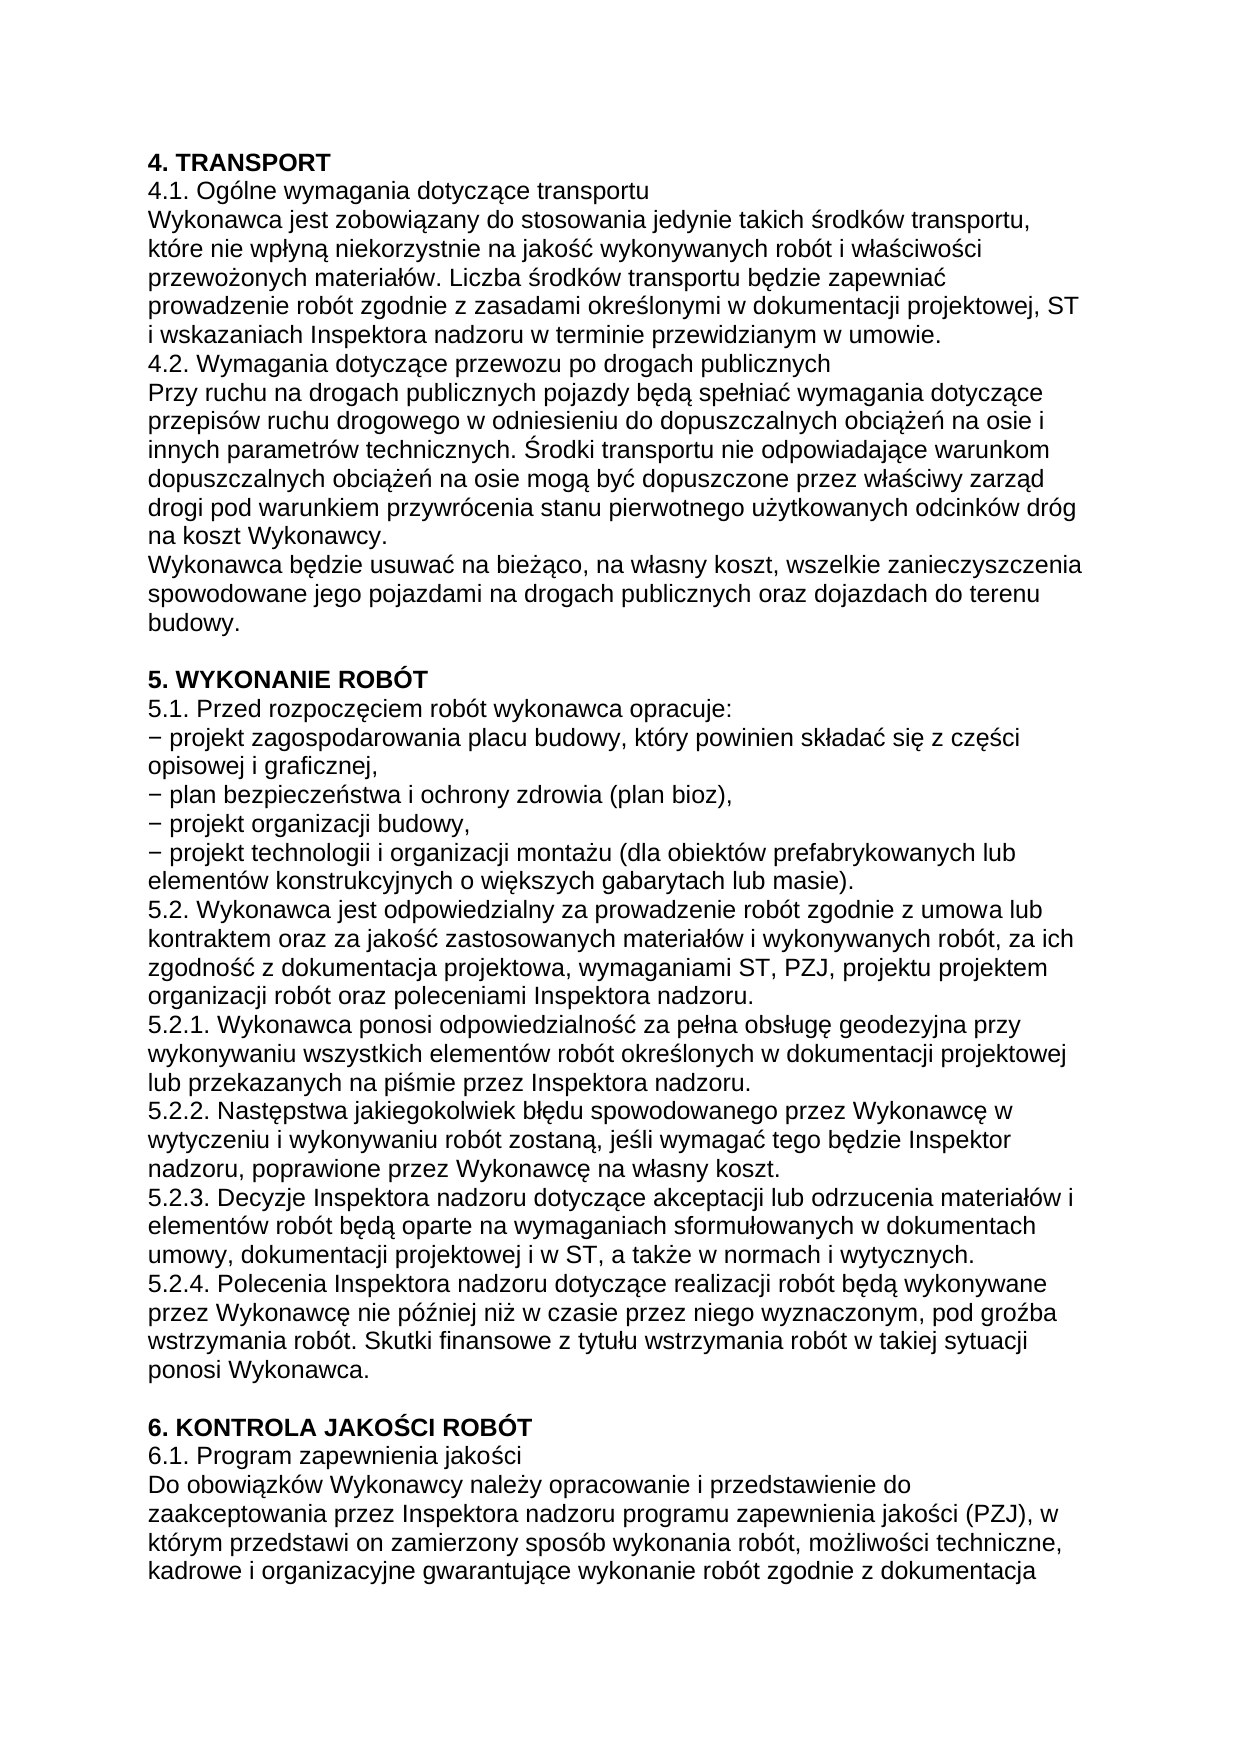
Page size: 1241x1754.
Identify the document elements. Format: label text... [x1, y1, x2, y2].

text 5. WYKONANIE ROBÓT [148, 665, 1093, 694]
text 6. KONTROLA JAKOŚCI ROBÓT [148, 1413, 1093, 1441]
text 4. TRANSPORT [148, 148, 1093, 176]
text Wykonawca jest zobowiązany do stosowania jedynie takich środków transportu, które nie wpłyną niekorzystnie na jakość wykonywanych robót i właściwości przewożonych materiałów. Liczba środków transportu będzie zapewniać prowadzenie robót zgodnie z zasadami określonymi w dokumentacji projektowej, ST i wskazaniach Inspektora nadzoru w terminie przewidzianym w umowie. [148, 205, 1093, 349]
text 5.2.1. Wykonawca ponosi odpowiedzialność za pełna obsługę geodezyjna przy wykonywaniu wszystkich elementów robót określonych w dokumentacji projektowej lub przekazanych na piśmie przez Inspektora nadzoru. [148, 1010, 1093, 1096]
text 4.1. Ogólne wymagania dotyczące transportu [148, 176, 1093, 205]
text 5.2.2. Następstwa jakiegokolwiek błędu spowodowanego przez Wykonawcę w wytyczeniu i wykonywaniu robót zostaną, jeśli wymagać tego będzie Inspektor nadzoru, poprawione przez Wykonawcę na własny koszt. [148, 1096, 1093, 1183]
text 4.2. Wymagania dotyczące przewozu po drogach publicznych [148, 349, 1093, 378]
text 6.1. Program zapewnienia jakości [148, 1441, 1093, 1470]
text − projekt zagospodarowania placu budowy, który powinien składać się z części opisowej i graficznej, [148, 723, 1093, 780]
text − plan bezpieczeństwa i ochrony zdrowia (plan bioz), [148, 780, 1093, 809]
text − projekt organizacji budowy, [148, 809, 1093, 838]
text 5.2. Wykonawca jest odpowiedzialny za prowadzenie robót zgodnie z umowa lub kontraktem oraz za jakość zastosowanych materiałów i wykonywanych robót, za ich zgodność z dokumentacja projektowa, wymaganiami ST, PZJ, projektu projektem organizacji robót oraz poleceniami Inspektora nadzoru. [148, 895, 1093, 1010]
text 5.1. Przed rozpoczęciem robót wykonawca opracuje: [148, 694, 1093, 723]
text 5.2.3. Decyzje Inspektora nadzoru dotyczące akceptacji lub odrzucenia materiałów i elementów robót będą oparte na wymaganiach sformułowanych w dokumentach umowy, dokumentacji projektowej i w ST, a także w normach i wytycznych. [148, 1183, 1093, 1269]
text Przy ruchu na drogach publicznych pojazdy będą spełniać wymagania dotyczące przepisów ruchu drogowego w odniesieniu do dopuszczalnych obciążeń na osie i innych parametrów technicznych. Środki transportu nie odpowiadające warunkom dopuszczalnych obciążeń na osie mogą być dopuszczone przez właściwy zarząd drogi pod warunkiem przywrócenia stanu pierwotnego użytkowanych odcinków dróg na koszt Wykonawcy. [148, 378, 1093, 550]
text Do obowiązków Wykonawcy należy opracowanie i przedstawienie do zaakceptowania przez Inspektora nadzoru programu zapewnienia jakości (PZJ), w którym przedstawi on zamierzony sposób wykonania robót, możliwości techniczne, kadrowe i organizacyjne gwarantujące wykonanie robót zgodnie z dokumentacja [148, 1470, 1093, 1585]
text Wykonawca będzie usuwać na bieżąco, na własny koszt, wszelkie zanieczyszczenia spowodowane jego pojazdami na drogach publicznych oraz dojazdach do terenu budowy. [148, 550, 1093, 636]
text 5.2.4. Polecenia Inspektora nadzoru dotyczące realizacji robót będą wykonywane przez Wykonawcę nie później niż w czasie przez niego wyznaczonym, pod groźba wstrzymania robót. Skutki finansowe z tytułu wstrzymania robót w takiej sytuacji ponosi Wykonawca. [148, 1269, 1093, 1384]
text − projekt technologii i organizacji montażu (dla obiektów prefabrykowanych lub elementów konstrukcyjnych o większych gabarytach lub masie). [148, 838, 1093, 895]
